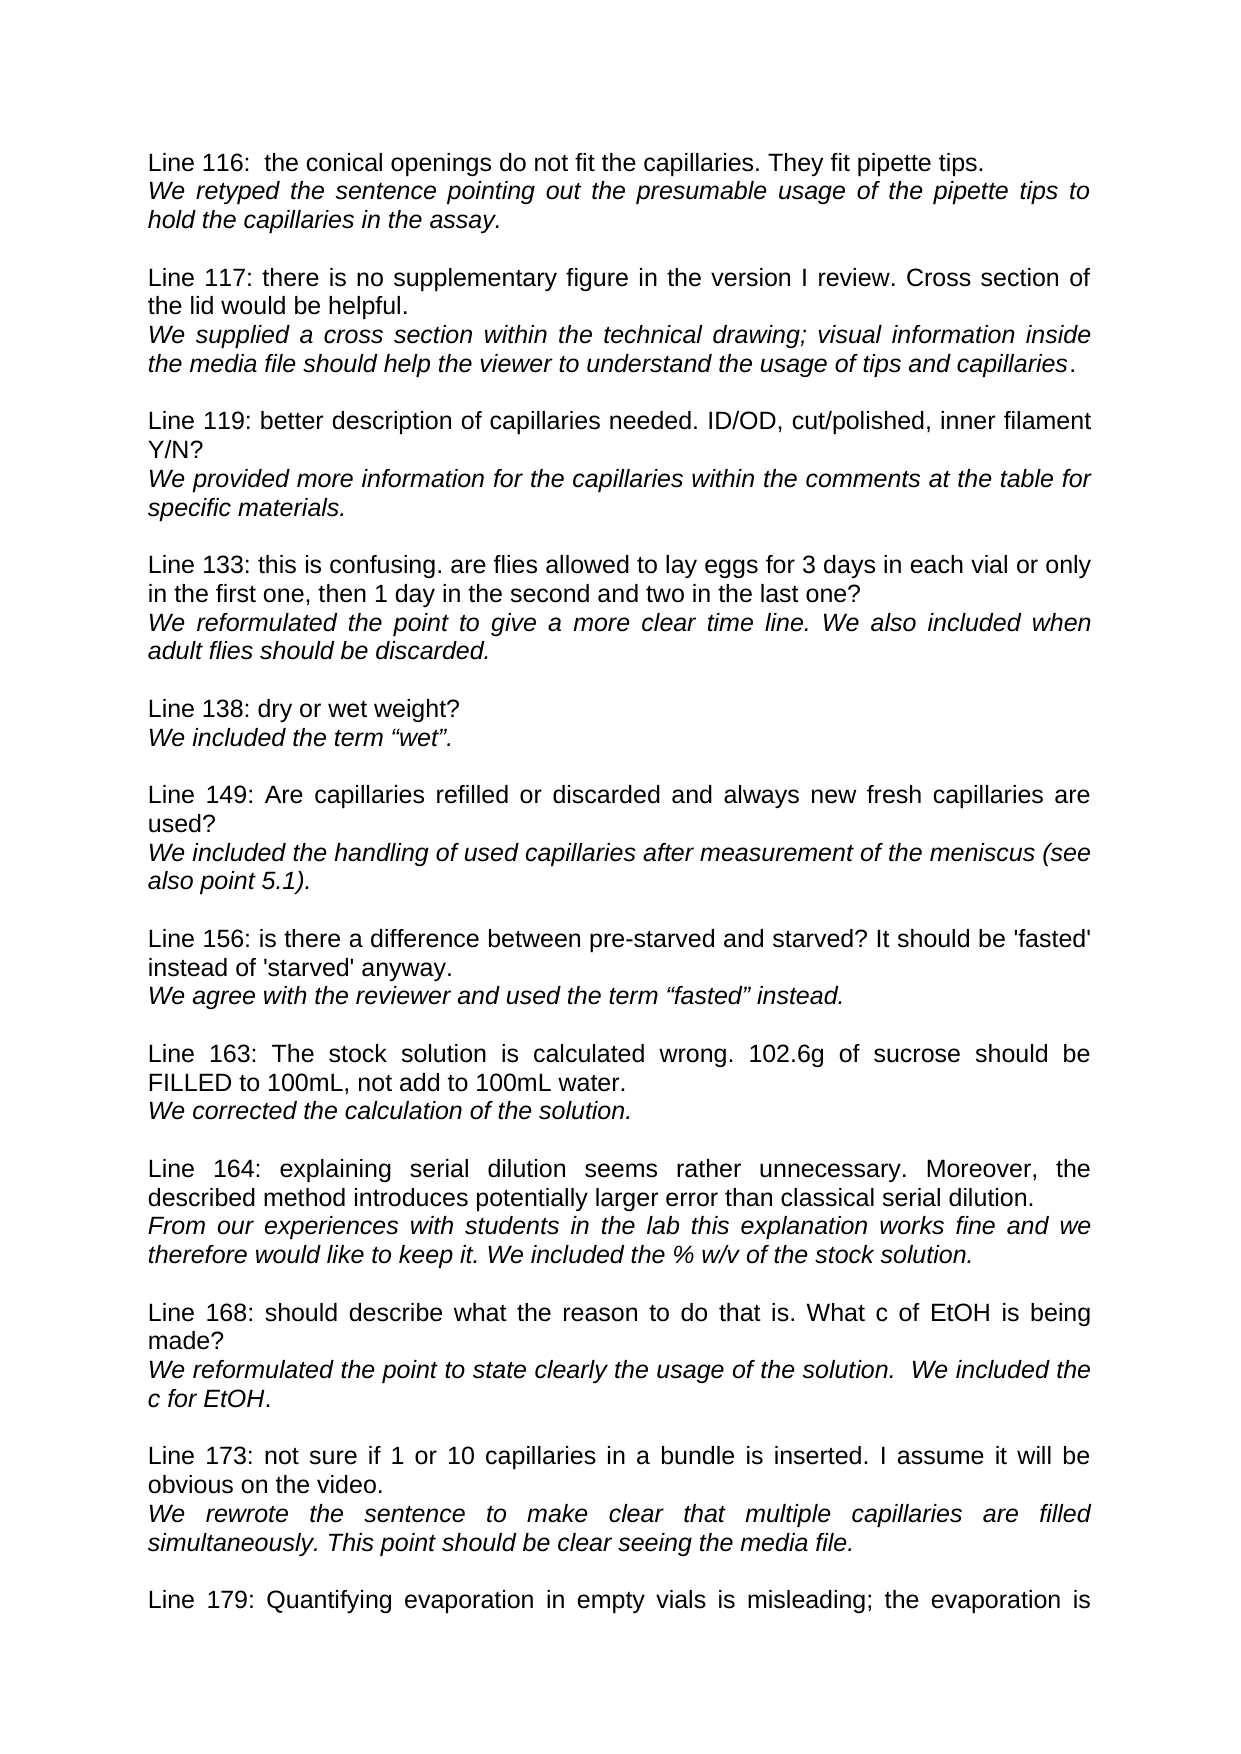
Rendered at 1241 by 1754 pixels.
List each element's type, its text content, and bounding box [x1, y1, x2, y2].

text Line 156: is there a difference between pre-starved and starved? It should be 'fasted' instead of 'starved' anyway. [148, 924, 1093, 981]
text Line 164: explaining serial dilution seems rather unnecessary. Moreover, the described method introduces potentially larger error than classical serial dilution. [148, 1154, 1093, 1211]
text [148, 1585, 1093, 1614]
text Line 138: dry or wet weight? [148, 694, 1093, 723]
text Line 149: Are capillaries refilled or discarded and always new fresh capillaries are used? [148, 780, 1093, 838]
text We agree with the reviewer and used the term “fasted” instead. [148, 981, 1093, 1010]
text Line 119: better description of capillaries needed. ID/OD, cut/polished, inner filament Y/N? [148, 406, 1093, 464]
text We reformulated the point to state clearly the usage of the solution. We included the c for EtOH. [148, 1355, 1093, 1413]
text We provided more information for the capillaries within the comments at the table for specific materials. [148, 464, 1093, 521]
text We retyped the sentence pointing out the presumable usage of the pipette tips to hold the capillaries in the assay. [148, 176, 1093, 234]
text Line 133: this is confusing. are flies allowed to lay eggs for 3 days in each vial or only in the first one, then 1 day in the second and two in the last one? [148, 550, 1093, 608]
text We included the handling of used capillaries after measurement of the meniscus (see also point 5.1). [148, 838, 1093, 895]
text We included the term “wet”. [148, 723, 1093, 751]
text Line 116: the conical openings do not fit the capillaries. They fit pipette tips. [148, 148, 1093, 176]
text We corrected the calculation of the solution. [148, 1096, 1093, 1125]
text We rewrote the sentence to make clear that multiple capillaries are filled simultaneously. This point should be clear seeing the media file. [148, 1499, 1093, 1556]
text We reformulated the point to give a more clear time line. We also included when adult flies should be discarded. [148, 608, 1093, 665]
text From our experiences with students in the lab this explanation works fine and we therefore would like to keep it. We included the % w/v of the stock solution. [148, 1211, 1093, 1269]
text Line 173: not sure if 1 or 10 capillaries in a bundle is inserted. I assume it will be obvious on the video. [148, 1441, 1093, 1499]
text We supplied a cross section within the technical drawing; visual information inside the media file should help the viewer to understand the usage of tips and capillaries. [148, 320, 1093, 378]
text Line 163: The stock solution is calculated wrong. 102.6g of sucrose should be FILLED to 100mL, not add to 100mL water. [148, 1039, 1093, 1096]
text Line 168: should describe what the reason to do that is. What c of EtOH is being made? [148, 1298, 1093, 1355]
text Line 117: there is no supplementary figure in the version I review. Cross section of the lid would be helpful. [148, 263, 1093, 320]
